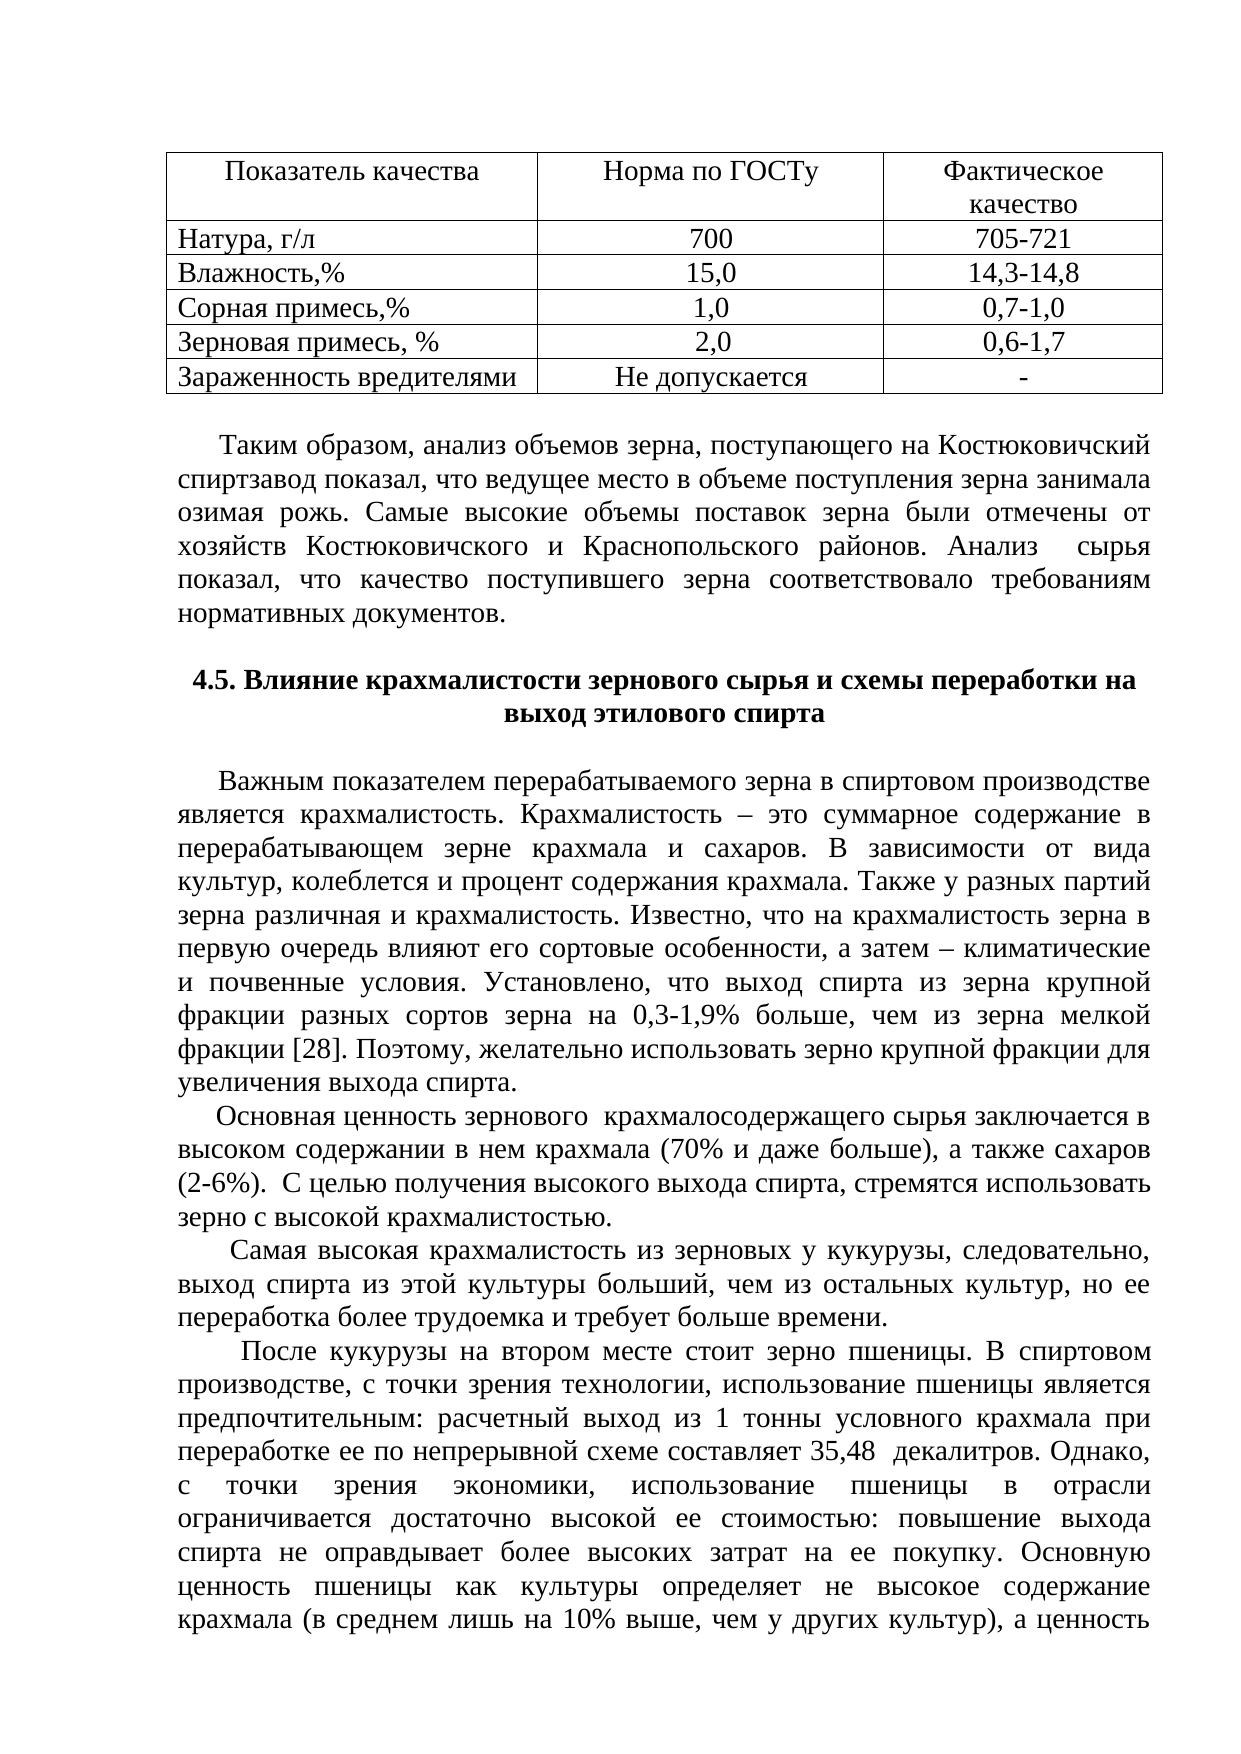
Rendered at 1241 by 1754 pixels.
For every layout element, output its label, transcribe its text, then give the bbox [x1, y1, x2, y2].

table_cell Натура, г/л [167, 221, 537, 254]
table_cell 0,6-1,7 [884, 325, 1162, 358]
table_cell 705-721 [884, 221, 1162, 254]
table_cell 14,3-14,8 [884, 255, 1162, 289]
table_cell 0,7-1,0 [884, 290, 1162, 323]
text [177, 1333, 1152, 1635]
table_cell - [884, 359, 1162, 393]
table_cell Зерновая примесь, % [167, 325, 537, 358]
list Таким образом, анализ объемов зерна, поступающего на Костюковичский спиртзавод показал, что ведущее место в объеме поступления зерна занимала озимая рожь. Самые высокие объемы поставок зерна были отмечены от хозяйств Костюковичского и Краснопольского районов. Анализ сырья показал, что качество поступившего зерна соответствовало требованиям нормативных документов. [177, 427, 1152, 628]
table_cell 1,0 [538, 290, 883, 323]
text Важным показателем перерабатываемого зерна в спиртовом производстве является крахмалистость. Крахмалистость – это суммарное содержание в перерабатывающем зерне крахмала и сахаров. В зависимости от вида культур, колеблется и процент содержания крахмала. Также у разных партий зерна различная и крахмалистость. Известно, что на крахмалистость зерна в первую очередь влияют его сортовые особенности, а затем – климатические и почвенные условия. Установлено, что выход спирта из зерна крупной фракции разных сортов зерна на 0,3-1,9% больше, чем из зерна мелкой фракции [28]. Поэтому, желательно использовать зерно крупной фракции для увеличения выхода спирта. [177, 763, 1152, 1098]
text Основная ценность зернового крахмалосодержащего сырья заключается в высоком содержании в нем крахмала (70% и даже больше), а также сахаров (2-6%). С целью получения высокого выхода спирта, стремятся использовать зерно с высокой крахмалистостью. [177, 1098, 1152, 1232]
text Самая высокая крахмалистость из зерновых у кукурузы, следовательно, выход спирта из этой культуры больший, чем из остальных культур, но ее переработка более трудоемка и требует больше времени. [177, 1232, 1152, 1333]
table_cell 15,0 [538, 255, 883, 289]
table_cell Влажность,% [167, 255, 537, 289]
table_cell Сорная примесь,% [167, 290, 537, 323]
table_header Фактическое качество [884, 153, 1162, 220]
table_cell 700 [538, 221, 883, 254]
table_header Норма по ГОСТу [538, 153, 883, 220]
table_cell 2,0 [538, 325, 883, 358]
list 4.5. Влияние крахмалистости зернового сырья и схемы переработки на выход этилового спирта [177, 662, 1152, 729]
table_header Показатель качества [167, 153, 537, 220]
table_cell Не допускается [538, 359, 883, 393]
table_cell Зараженность вредителями [167, 359, 537, 393]
